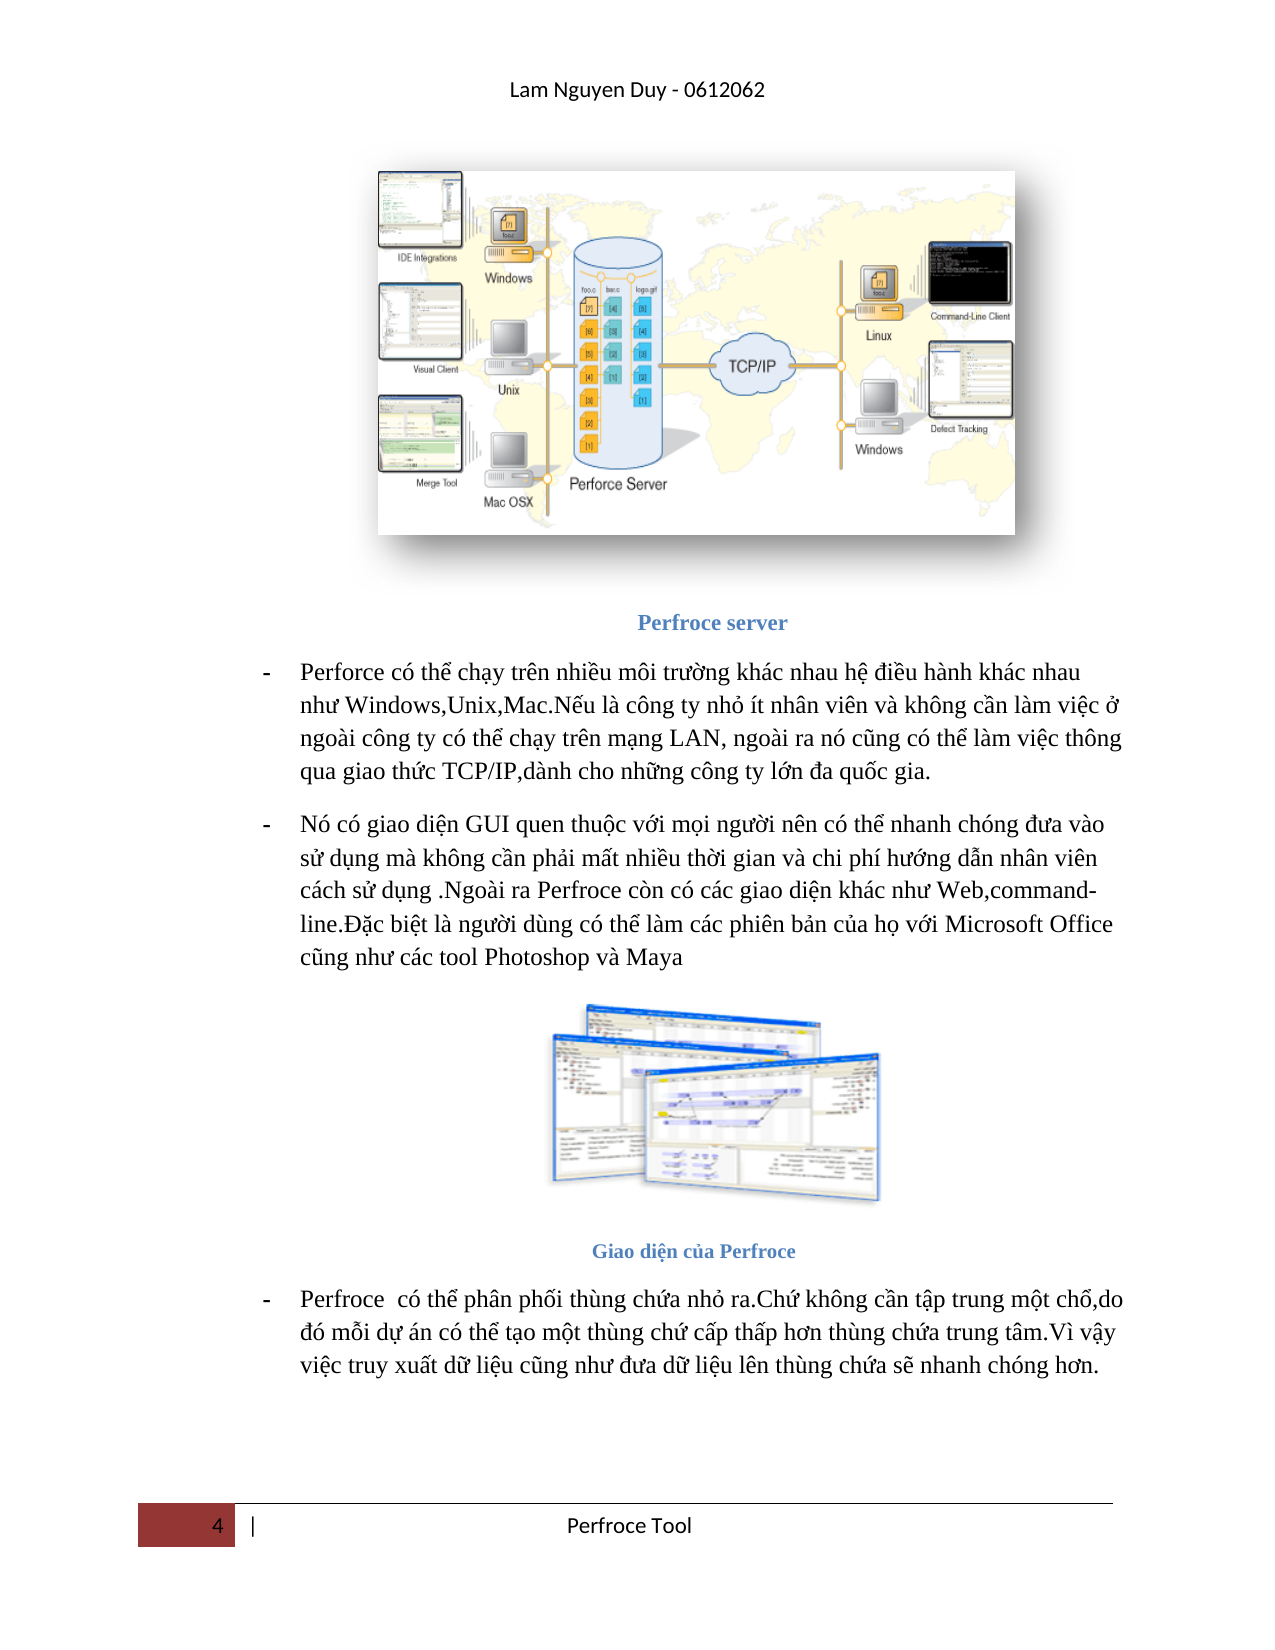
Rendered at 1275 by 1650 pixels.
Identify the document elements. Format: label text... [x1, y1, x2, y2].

picture [378, 171, 1015, 535]
text Perfroce server [225, 609, 1125, 636]
picture [532, 995, 894, 1214]
list Perforce có thể chạy trên nhiều môi trường khác nhau hệ điều hành khác nhau như Windows,Unix,Mac.Nếu là công ty nhỏ ít nhân viên và không cần làm việc ở ngoài công ty có thể chạy trên mạng LAN, ngoài ra nó cũng có thể làm việc thông qua giao thức TCP/IP,dành cho những công ty lớn đa quốc gia. [262, 657, 1125, 784]
text Giao diện của Perfroce [187, 1239, 1125, 1263]
list Perfroce có thể phân phối thùng chứa nhỏ ra.Chứ không cần tập trung một chổ,do đó mỗi dự án có thể tạo một thùng chứ cấp thấp hơn thùng chứa trung tâm.Vì vậy việc truy xuất dữ liệu cũng như đưa dữ liệu lên thùng chứa sẽ nhanh chóng hơn. [262, 1284, 1125, 1379]
list Nó có giao diện GUI quen thuộc với mọi người nên có thể nhanh chóng đưa vào sử dụng mà không cần phải mất nhiều thời gian và chi phí hướng dẫn nhân viên cách sử dụng .Ngoài ra Perfroce còn có các giao diện khác như Web,command-line.Đặc biệt là người dùng có thể làm các phiên bản của họ với Microsoft Office cũng như các tool Photoshop và Maya [262, 809, 1125, 970]
